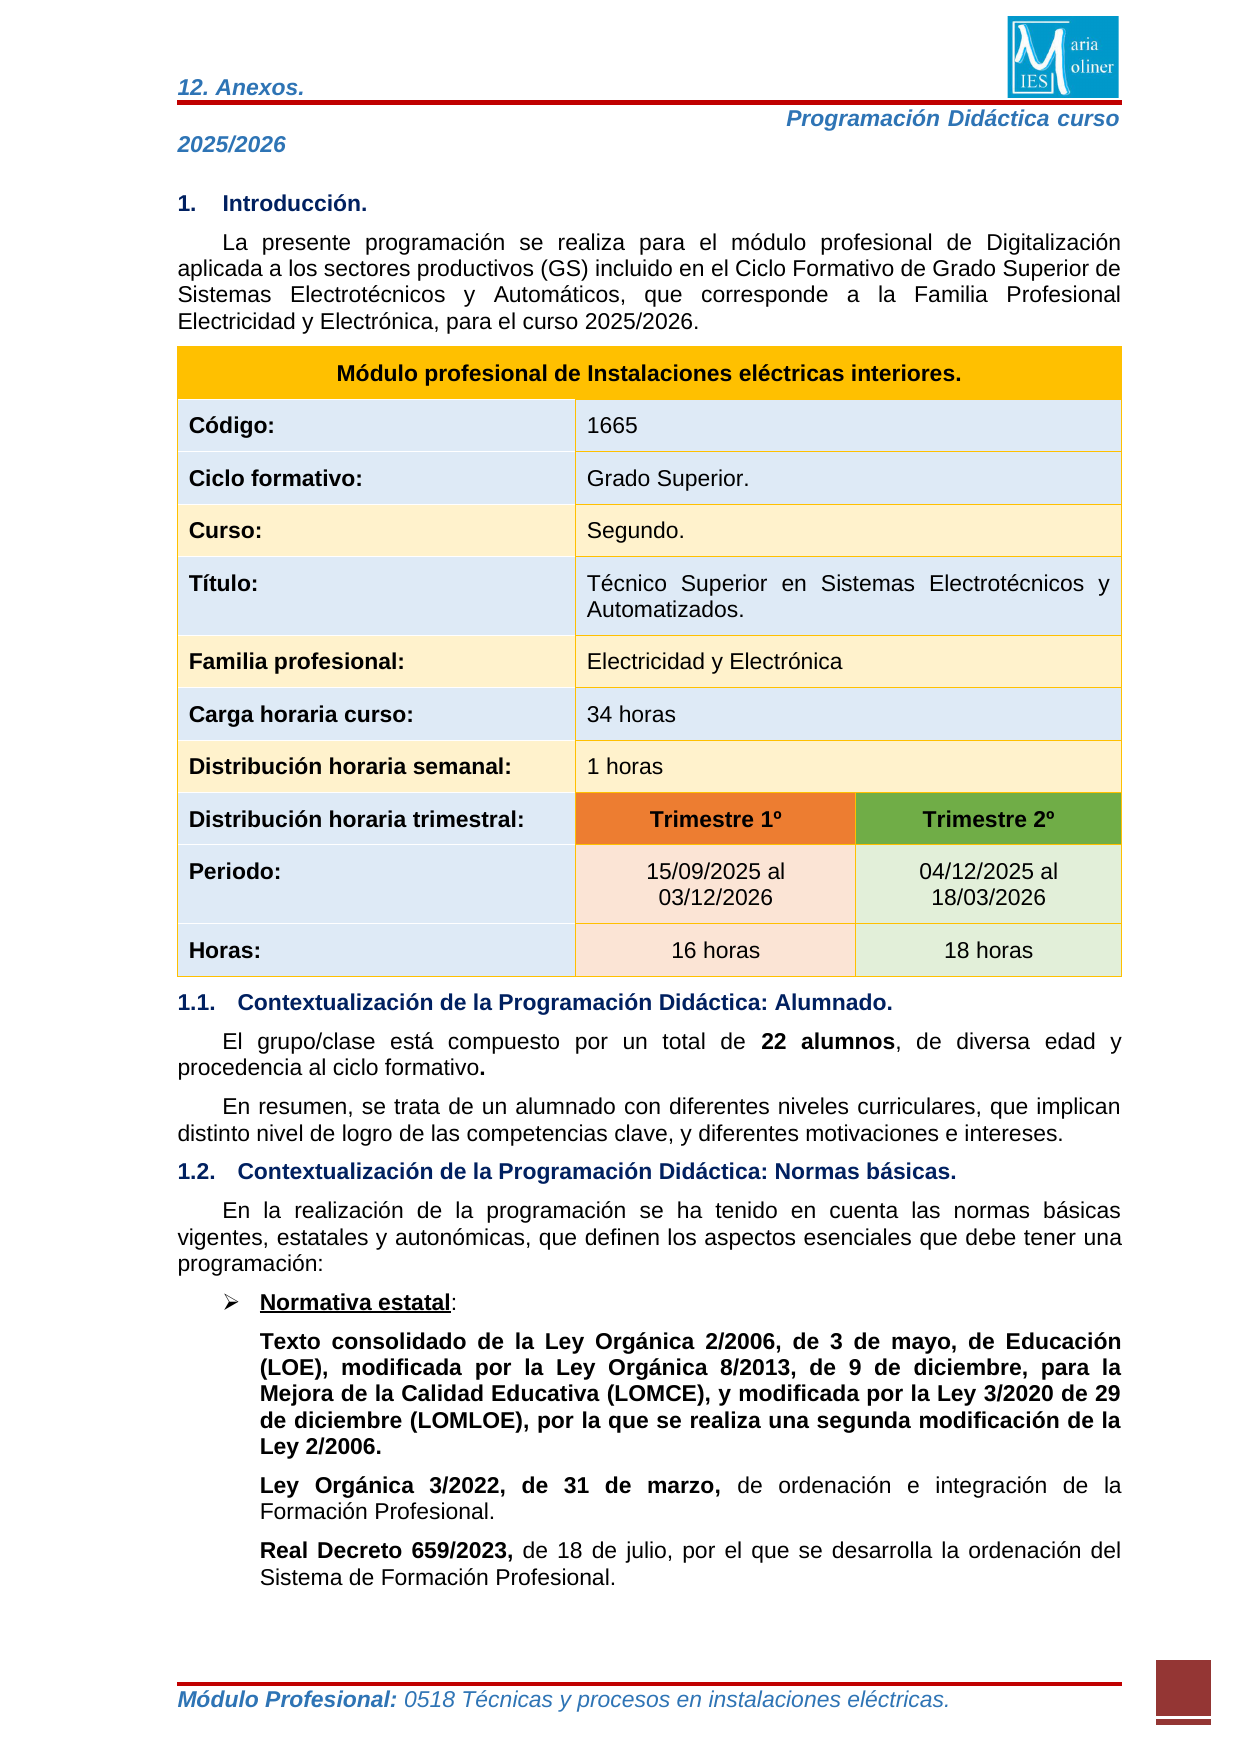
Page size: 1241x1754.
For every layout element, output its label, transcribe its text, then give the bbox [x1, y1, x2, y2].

table_cell Técnico Superior en Sistemas Electrotécnicos y Automatizados. [576, 557, 1121, 635]
table_cell Familia profesional: [178, 636, 575, 687]
table_cell Ciclo formativo: [178, 452, 575, 504]
table_cell 15/09/2025 al 03/12/2026 [576, 845, 855, 923]
table_cell Electricidad y Electrónica [576, 636, 1121, 687]
subtitle Contextualización de la Programación Didáctica: Normas básicas. [177, 1158, 1122, 1185]
table_cell 16 horas [576, 924, 855, 976]
text En resumen, se trata de un alumnado con diferentes niveles curriculares, que implican distinto nivel de logro de las competencias clave, y diferentes motivaciones e intereses. [177, 1093, 1122, 1146]
list El grupo/clase está compuesto por un total de 22 alumnos, de diversa edad y procedencia al ciclo formativo. [177, 1028, 1122, 1081]
text En la realización de la programación se ha tenido en cuenta las normas básicas vigentes, estatales y autonómicas, que definen los aspectos esenciales que debe tener una programación: [177, 1197, 1122, 1276]
table_cell Segundo. [576, 505, 1121, 556]
table_cell 1665 [576, 400, 1121, 451]
table_cell 04/12/2025 al 18/03/2026 [856, 845, 1121, 923]
picture [1087, 43, 1097, 50]
table_cell 18 horas [856, 924, 1121, 976]
list Texto consolidado de la Ley Orgánica 2/2006, de 3 de mayo, de Educación (LOE), modificada por la Ley Orgánica 8/2013, de 9 de diciembre, para la Mejora de la Calidad Educativa (LOMCE), y modificada por la Ley 3/2020 de 29 de diciembre (LOMLOE), por la que se realiza una segunda modificación de la Ley 2/2006. [259, 1328, 1122, 1459]
list Real Decreto 659/2023, de 18 de julio, por el que se desarrolla la ordenación del Sistema de Formación Profesional. [259, 1537, 1122, 1590]
table_cell Curso: [178, 505, 575, 556]
table_cell Distribución horaria semanal: [178, 741, 575, 792]
list Ley Orgánica 3/2022, de 31 de marzo, de ordenación e integración de la Formación Profesional. [259, 1472, 1122, 1524]
picture [1092, 65, 1098, 72]
table_cell Carga horaria curso: [178, 688, 575, 739]
picture [1072, 42, 1078, 49]
table_cell 1 horas [576, 741, 1121, 792]
table_cell Horas: [178, 924, 575, 976]
text La presente programación se realiza para el módulo profesional de Digitalización aplicada a los sectores productivos (GS) incluido en el Ciclo Formativo de Grado Superior de Sistemas Electrotécnicos y Automáticos, que corresponde a la Familia Profesional Electricidad y Electrónica, para el curso 2025/2026. [177, 228, 1122, 334]
subtitle Introducción. [177, 190, 1122, 216]
table_cell Trimestre 2º [856, 793, 1121, 844]
table_cell 34 horas [576, 688, 1121, 739]
table_cell Periodo: [178, 845, 575, 923]
table_cell Código: [178, 400, 575, 451]
table_cell Título: [178, 557, 575, 635]
table_cell Distribución horaria trimestral: [178, 793, 575, 844]
subtitle Contextualización de la Programación Didáctica: Alumnado. [177, 989, 1122, 1015]
table_cell Grado Superior. [576, 452, 1121, 504]
picture [1013, 22, 1070, 95]
table_cell Trimestre 1º [576, 793, 855, 844]
table_header Módulo profesional de Instalaciones eléctricas interiores. [178, 348, 1121, 399]
list Normativa estatal: [222, 1289, 1122, 1315]
